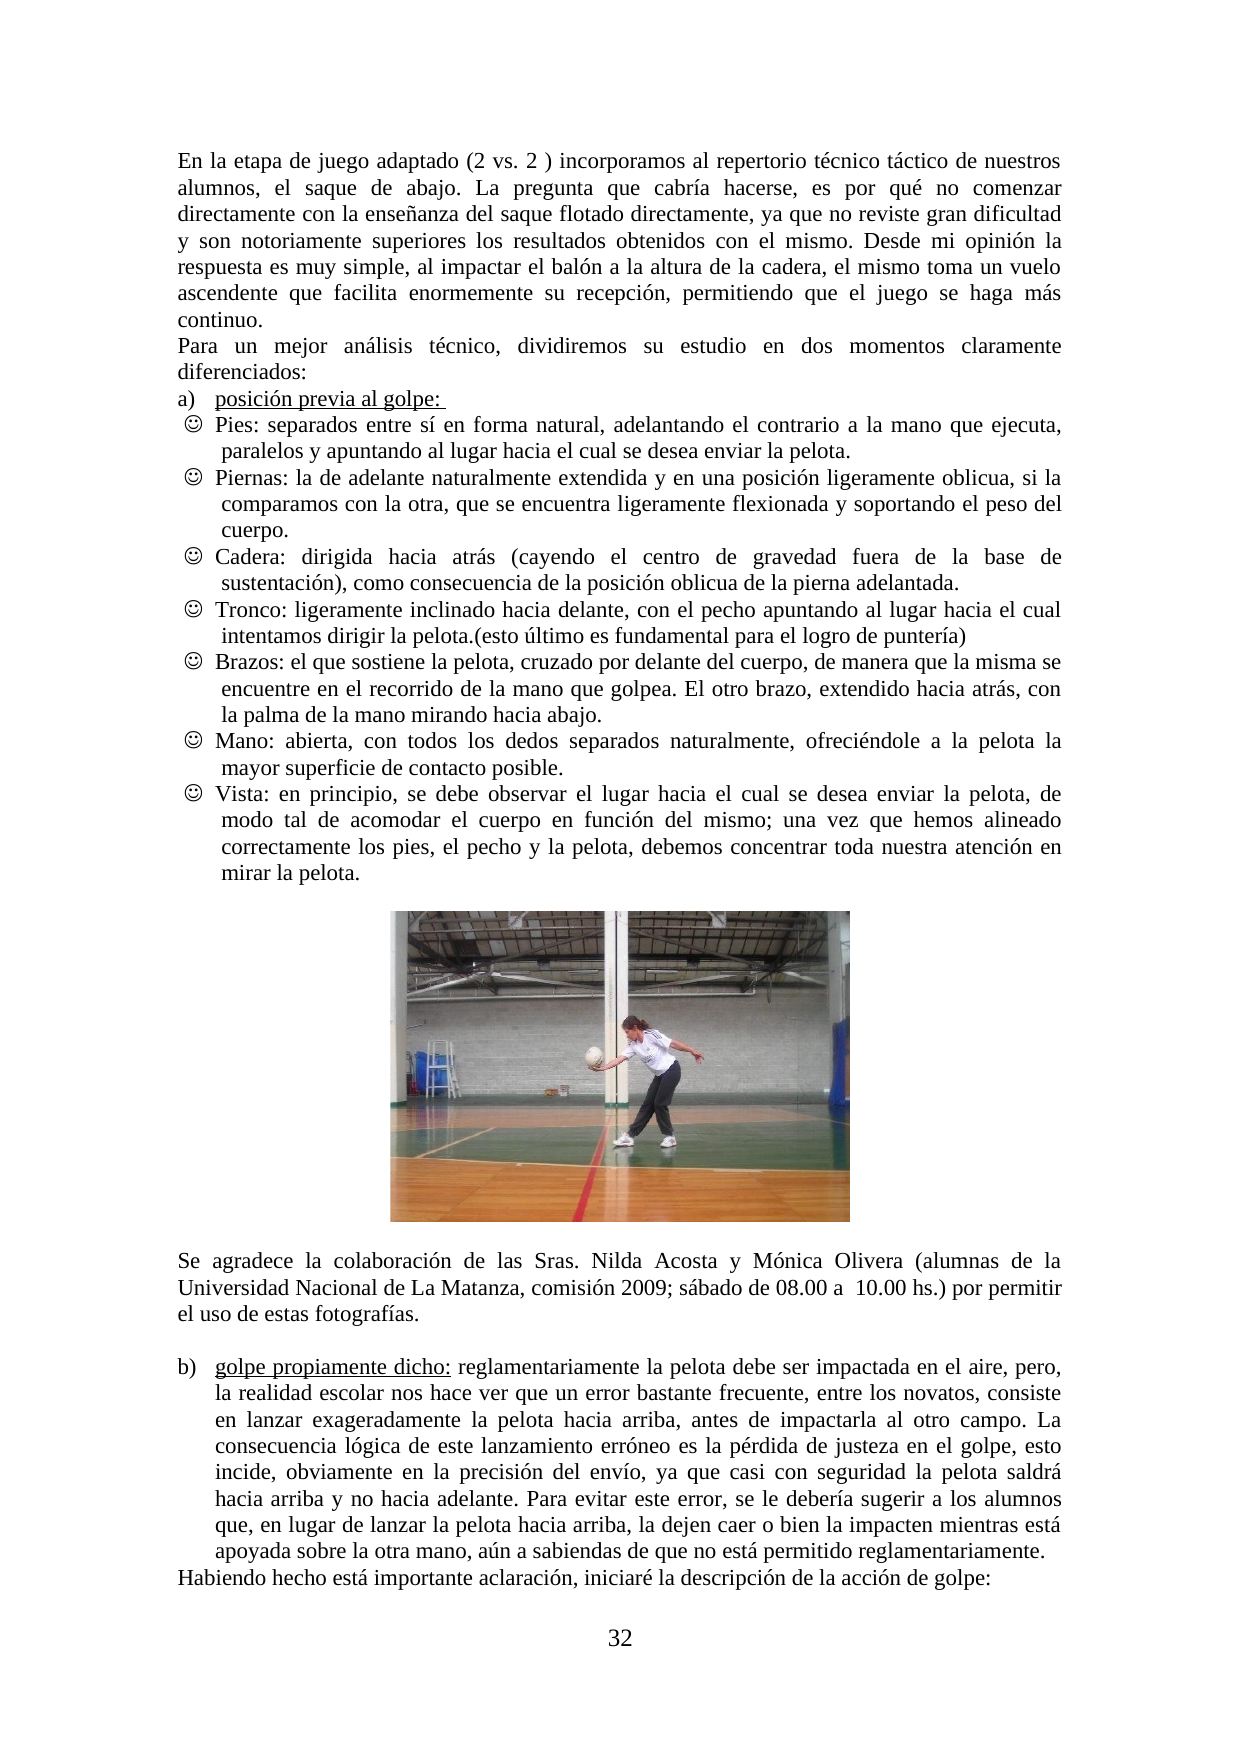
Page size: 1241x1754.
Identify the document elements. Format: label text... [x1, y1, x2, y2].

list Piernas: la de adelante naturalmente extendida y en una posición ligeramente oblicua, si la comparamos con la otra, que se encuentra ligeramente flexionada y soportando el peso del cuerpo. [183, 464, 1063, 543]
list Tronco: ligeramente inclinado hacia delante, con el pecho apuntando al lugar hacia el cual intentamos dirigir la pelota.(esto último es fundamental para el logro de puntería) [183, 596, 1063, 648]
list posición previa al golpe: [177, 385, 1063, 411]
text En la etapa de juego adaptado (2 vs. 2 ) incorporamos al repertorio técnico táctico de nuestros alumnos, el saque de abajo. La pregunta que cabría hacerse, es por qué no comenzar directamente con la enseñanza del saque flotado directamente, ya que no reviste gran dificultad y son notoriamente superiores los resultados obtenidos con el mismo. Desde mi opinión la respuesta es muy simple, al impactar el balón a la altura de la cadera, el mismo toma un vuelo ascendente que facilita enormemente su recepción, permitiendo que el juego se haga más continuo. [177, 148, 1063, 332]
text Habiendo hecho está importante aclaración, iniciaré la descripción de la acción de golpe: [177, 1564, 1063, 1590]
list golpe propiamente dicho: reglamentariamente la pelota debe ser impactada en el aire, pero, la realidad escolar nos hace ver que un error bastante frecuente, entre los novatos, consiste en lanzar exageradamente la pelota hacia arriba, antes de impactarla al otro campo. La consecuencia lógica de este lanzamiento erróneo es la pérdida de justeza en el golpe, esto incide, obviamente en la precisión del envío, ya que casi con seguridad la pelota saldrá hacia arriba y no hacia adelante. Para evitar este error, se le debería sugerir a los alumnos que, en lugar de lanzar la pelota hacia arriba, la dejen caer o bien la impacten mientras está apoyada sobre la otra mano, aún a sabiendas de que no está permitido reglamentariamente. [177, 1353, 1063, 1564]
picture [390, 911, 850, 1222]
list Vista: en principio, se debe observar el lugar hacia el cual se desea enviar la pelota, de modo tal de acomodar el cuerpo en función del mismo; una vez que hemos alineado correctamente los pies, el pecho y la pelota, debemos concentrar toda nuestra atención en mirar la pelota. [183, 780, 1063, 886]
list Cadera: dirigida hacia atrás (cayendo el centro de gravedad fuera de la base de sustentación), como consecuencia de la posición oblicua de la pierna adelantada. [183, 543, 1063, 596]
list Mano: abierta, con todos los dedos separados naturalmente, ofreciéndole a la pelota la mayor superficie de contacto posible. [183, 727, 1063, 780]
text Para un mejor análisis técnico, dividiremos su estudio en dos momentos claramente diferenciados: [177, 332, 1063, 385]
text Se agradece la colaboración de las Sras. Nilda Acosta y Mónica Olivera (alumnas de la Universidad Nacional de La Matanza, comisión 2009; sábado de 10.00 hs.) por permitir el uso de estas fotografías. [177, 1248, 1063, 1327]
list Pies: separados entre sí en forma natural, adelantando el contrario a la mano que ejecuta, paralelos y apuntando al lugar hacia el cual se desea enviar la pelota. [183, 411, 1063, 464]
list Brazos: el que sostiene la pelota, cruzado por delante del cuerpo, de manera que la misma se encuentre en el recorrido de la mano que golpea. El otro brazo, extendido hacia atrás, con la palma de la mano mirando hacia abajo. [183, 648, 1063, 727]
